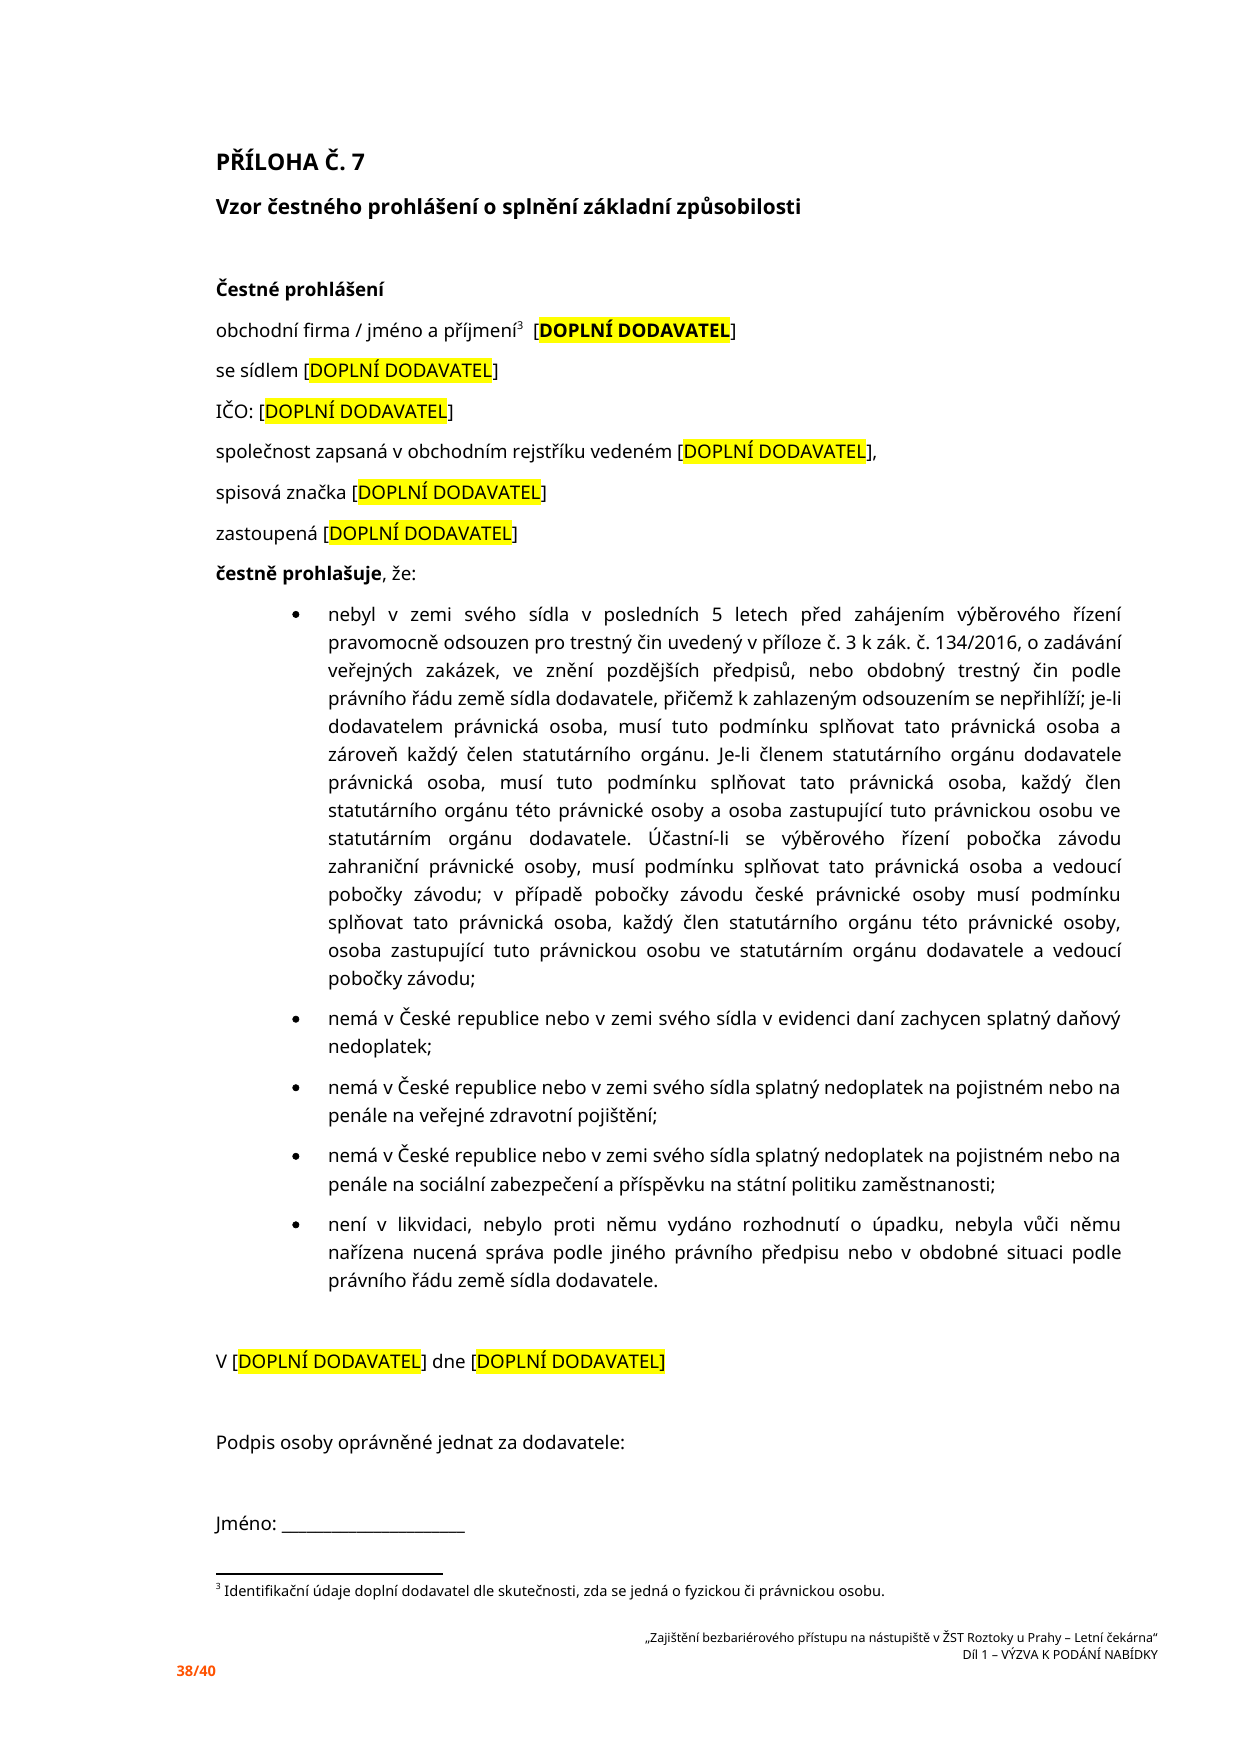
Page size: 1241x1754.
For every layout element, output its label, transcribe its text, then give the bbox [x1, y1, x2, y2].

text nemá v České republice nebo v zemi svého sídla splatný nedoplatek na pojistném nebo na penále na sociální zabezpečení a příspěvku na státní politiku zaměstnanosti; [292, 1143, 1122, 1196]
text společnost zapsaná v obchodním rejstříku vedeném [DOPLNÍ DODAVATEL], [216, 439, 683, 464]
text obchodní firma / jméno a příjmení [DOPLNÍ DODAVATEL] [216, 317, 539, 343]
text se sídlem [DOPLNÍ DODAVATEL] [492, 358, 1122, 383]
text Podpis osoby oprávněné jednat za dodavatele: [216, 1429, 1122, 1455]
text Čestné prohlášení [216, 277, 1122, 302]
text není v likvidaci, nebylo proti němu vydáno rozhodnutí o úpadku, nebyla vůči němu nařízena nucená správa podle jiného právního předpisu nebo v obdobné situaci podle právního řádu země sídla dodavatele. [292, 1211, 1122, 1293]
text nemá v České republice nebo v zemi svého sídla splatný nedoplatek na pojistném nebo na penále na veřejné zdravotní pojištění; [292, 1074, 1122, 1128]
text nemá v České republice nebo v zemi svého sídla v evidenci daní zachycen splatný daňový nedoplatek; [292, 1006, 1122, 1059]
text čestně prohlašuje, že: [216, 560, 1122, 586]
text se sídlem [DOPLNÍ DODAVATEL] [216, 358, 309, 383]
text V [DOPLNÍ DODAVATEL] dne [DOPLNÍ DODAVATEL] [216, 1348, 1122, 1374]
text Jméno: ______________________ [216, 1511, 1122, 1536]
text obchodní firma / jméno a příjmení [DOPLNÍ DODAVATEL] [730, 317, 1122, 343]
text Příloha č. 7 [216, 146, 1122, 177]
text Vzor čestného prohlášení o splnění základní způsobilosti [216, 192, 1122, 221]
text zastoupená [DOPLNÍ DODAVATEL] [512, 520, 1122, 545]
text spisová značka [DOPLNÍ DODAVATEL] [541, 479, 1122, 505]
text spisová značka [DOPLNÍ DODAVATEL] [216, 479, 358, 505]
text zastoupená [DOPLNÍ DODAVATEL] [216, 520, 329, 545]
text společnost zapsaná v obchodním rejstříku vedeném [DOPLNÍ DODAVATEL], [866, 439, 1122, 464]
text nebyl v zemi svého sídla v posledních 5 letech před zahájením výběrového řízení pravomocně odsouzen pro trestný čin uvedený v příloze č. 3 k zák. č. 134/2016, o zadávání veřejných zakázek, ve znění pozdějších předpisů, nebo obdobný trestný čin podle právního řádu země sídla dodavatele, přičemž k zahlazeným odsouzením se nepřihlíží; je-li dodavatelem právnická osoba, musí tuto podmínku splňovat tato právnická osoba a zároveň každý čelen statutárního orgánu. Je-li členem statutárního orgánu dodavatele právnická osoba, musí tuto podmínku splňovat tato právnická osoba, každý člen statutárního orgánu této právnické osoby a osoba zastupující tuto právnickou osobu ve statutárním orgánu dodavatele. Účastní-li se výběrového řízení pobočka závodu zahraniční právnické osoby, musí podmínku splňovat tato právnická osoba a vedoucí pobočky závodu; v případě pobočky závodu české právnické osoby musí podmínku splňovat tato právnická osoba, každý člen statutárního orgánu této právnické osoby, osoba zastupující tuto právnickou osobu ve statutárním orgánu dodavatele a vedoucí pobočky závodu; [292, 601, 1122, 991]
text IČO: [DOPLNÍ DODAVATEL] [447, 398, 1122, 424]
